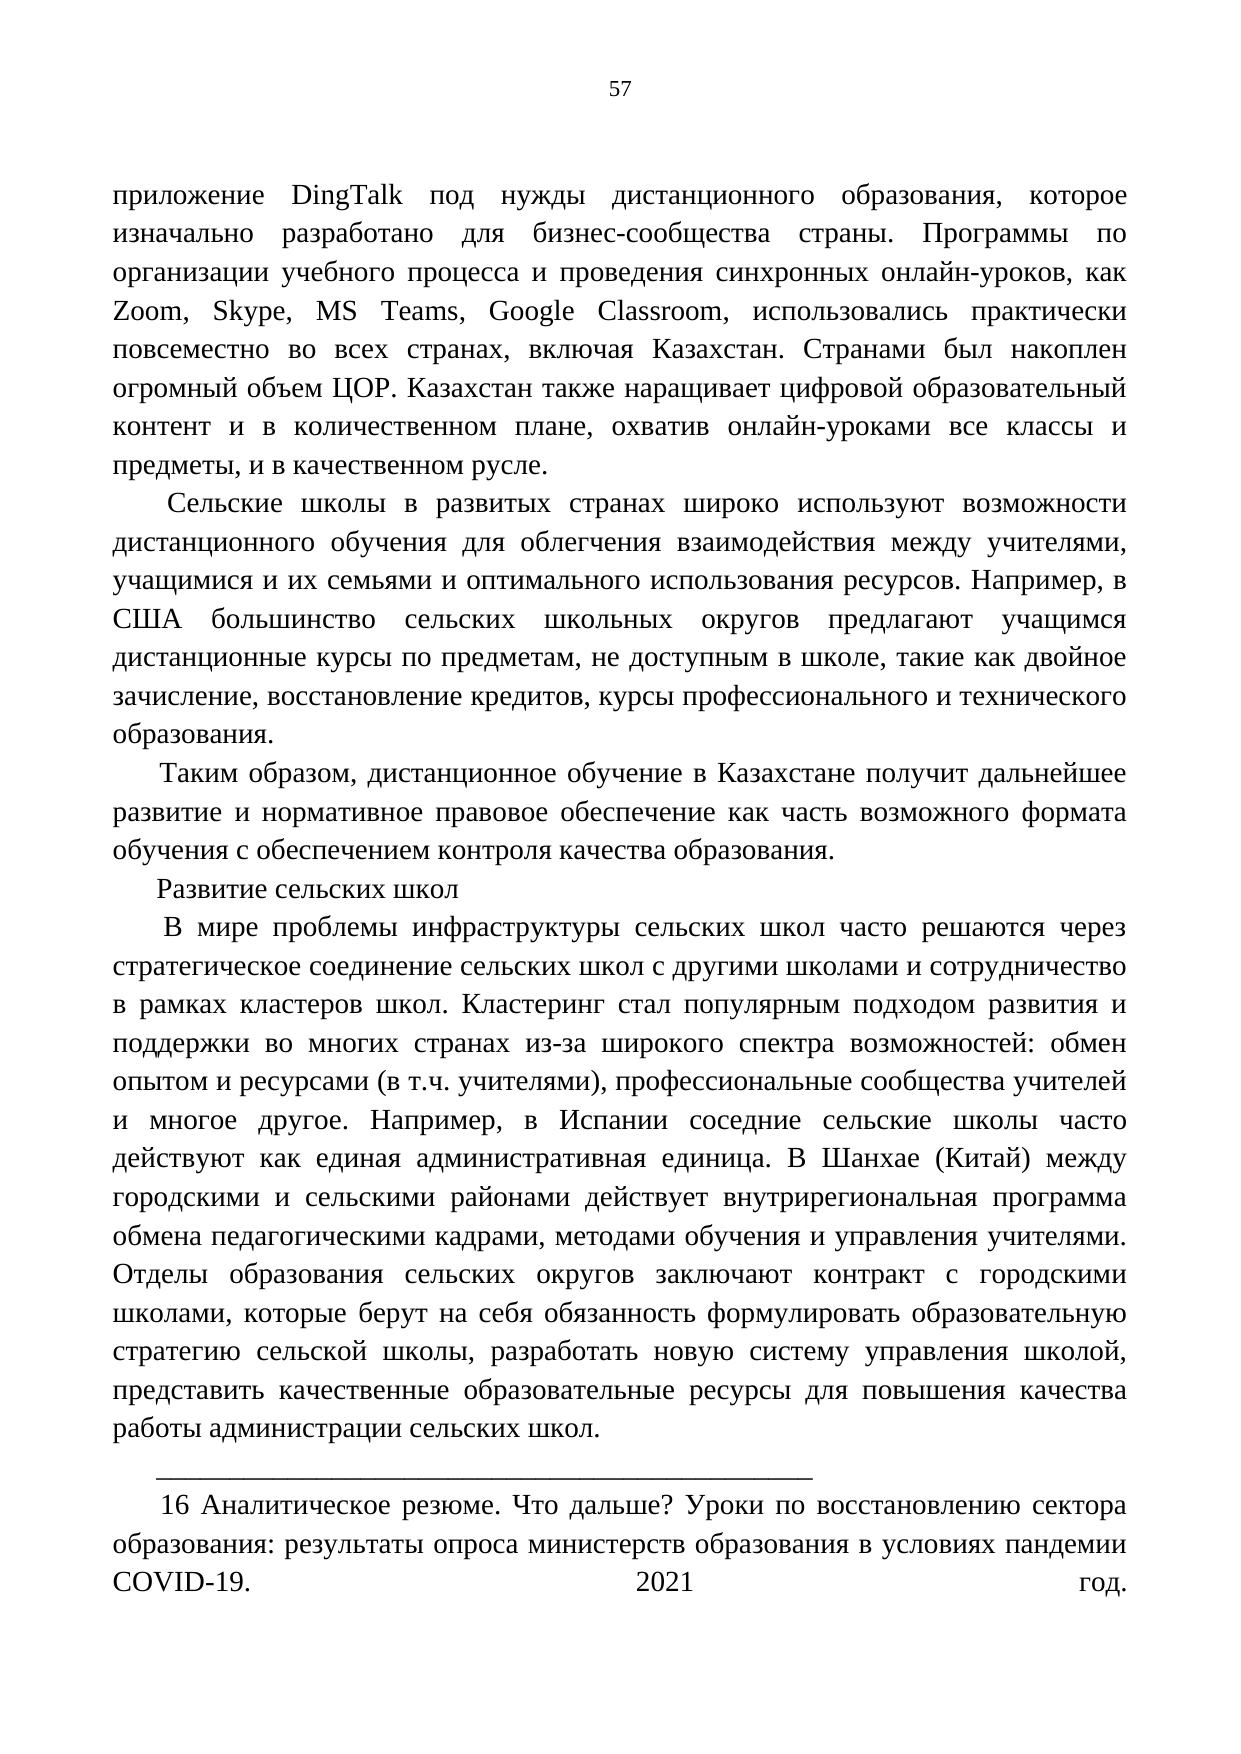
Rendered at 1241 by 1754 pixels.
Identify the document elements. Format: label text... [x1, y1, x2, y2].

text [112, 177, 1128, 480]
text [112, 1487, 1128, 1598]
text Таким образом, дистанционное обучение в Казахстане получит дальнейшее развитие и нормативное правовое обеспечение как часть возможного формата обучения с обеспечением контроля качества образования. [112, 755, 1128, 866]
text Сельские школы в развитых странах широко используют возможности дистанционного обучения для облегчения взаимодействия между учителями, учащимися и их семьями и оптимального использования ресурсов. Например, в США большинство сельских школьных округов предлагают учащимся дистанционные курсы по предметам, не доступным в школе, такие как двойное зачисление, восстановление кредитов, курсы профессионального и технического образования. [112, 485, 1128, 750]
text _____________________________________________ [112, 1449, 1128, 1482]
text В мире проблемы инфраструктуры сельских школ часто решаются через стратегическое соединение сельских школ с другими школами и сотрудничество в рамках кластеров школ. Кластеринг стал популярным подходом развития и поддержки во многих странах из-за широкого спектра возможностей: обмен опытом и ресурсами (в т.ч. учителями), профессиональные сообщества учителей и многое другое. Например, в Испании соседние сельские школы часто действуют как единая административная единица. В Шанхае (Китай) между городскими и сельскими районами действует внутрирегиональная программа обмена педагогическими кадрами, методами обучения и управления учителями. Отделы образования сельских округов заключают контракт с городскими школами, которые берут на себя обязанность формулировать образовательную стратегию сельской школы, разработать новую систему управления школой, представить качественные образовательные ресурсы для повышения качества работы администрации сельских школ. [112, 909, 1128, 1444]
text Развитие сельских школ [112, 871, 1128, 904]
